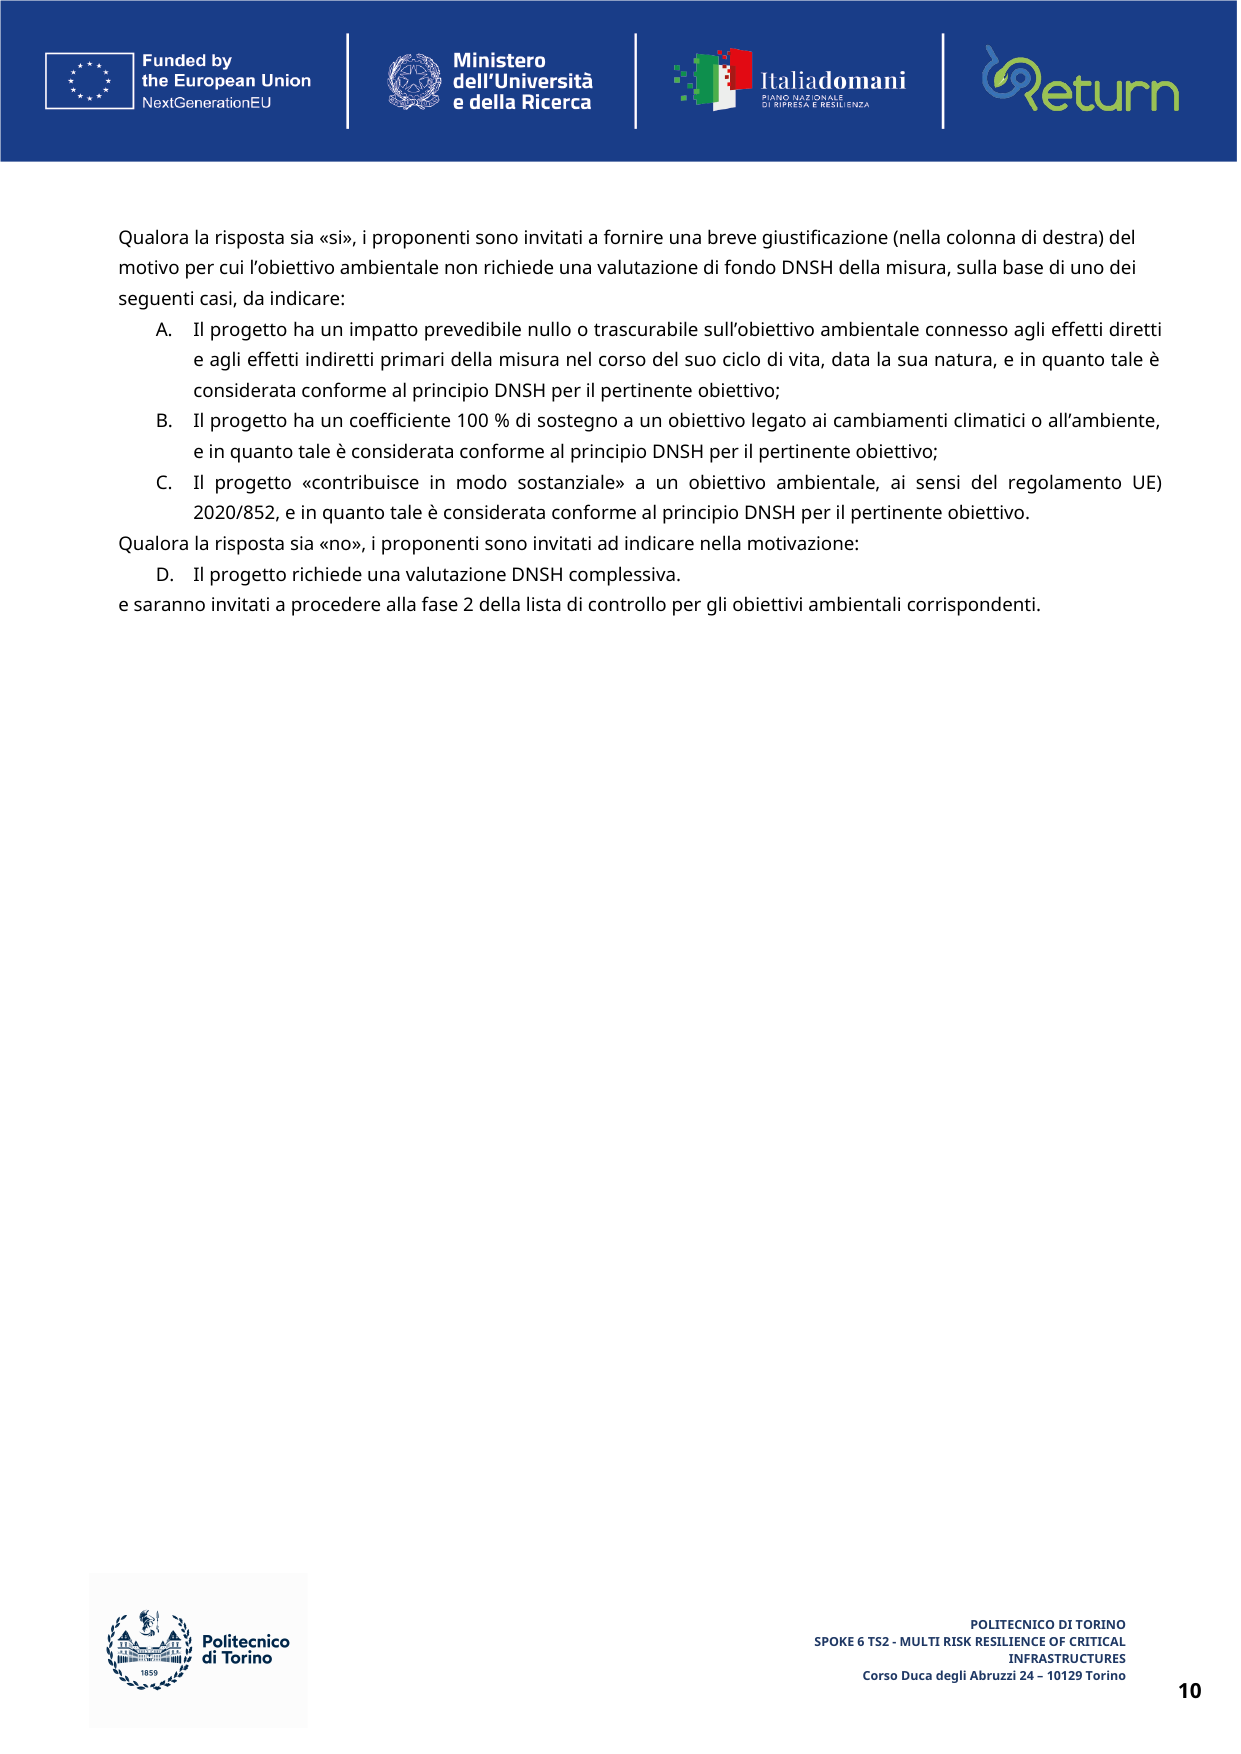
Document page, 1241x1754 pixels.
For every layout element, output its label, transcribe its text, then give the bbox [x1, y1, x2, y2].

list Il progetto ha un coefficiente 100 % di sostegno a un obiettivo legato ai cambiamenti climatici o all’ambiente, e in quanto tale è considerata conforme al principio DNSH per il pertinente obiettivo; [156, 408, 1163, 464]
list Il progetto richiede una valutazione DNSH complessiva. [156, 561, 1163, 586]
list Il progetto ha un impatto prevedibile nullo o trascurabile sull’obiettivo ambientale connesso agli effetti diretti e agli effetti indiretti primari della misura nel corso del suo ciclo di vita, data la sua natura, e in quanto tale è considerata conforme al principio DNSH per il pertinente obiettivo; [156, 316, 1163, 403]
picture [0, 0, 1237, 162]
picture [88, 1573, 308, 1728]
text Qualora la risposta sia «si», i proponenti sono invitati a fornire una breve giustificazione (nella colonna di destra) del motivo per cui l’obiettivo ambientale non richiede una valutazione di fondo DNSH della misura, sulla base di uno dei seguenti casi, da indicare: [118, 224, 1163, 311]
text e saranno invitati a procedere alla fase 2 della lista di controllo per gli obiettivi ambientali corrispondenti. [118, 591, 1163, 617]
text Qualora la risposta sia «no», i proponenti sono invitati ad indicare nella motivazione: [118, 530, 1163, 556]
list Il progetto «contribuisce in modo sostanziale» a un obiettivo ambientale, ai sensi del regolamento UE) 2020/852, e in quanto tale è considerata conforme al principio DNSH per il pertinente obiettivo. [156, 469, 1163, 525]
